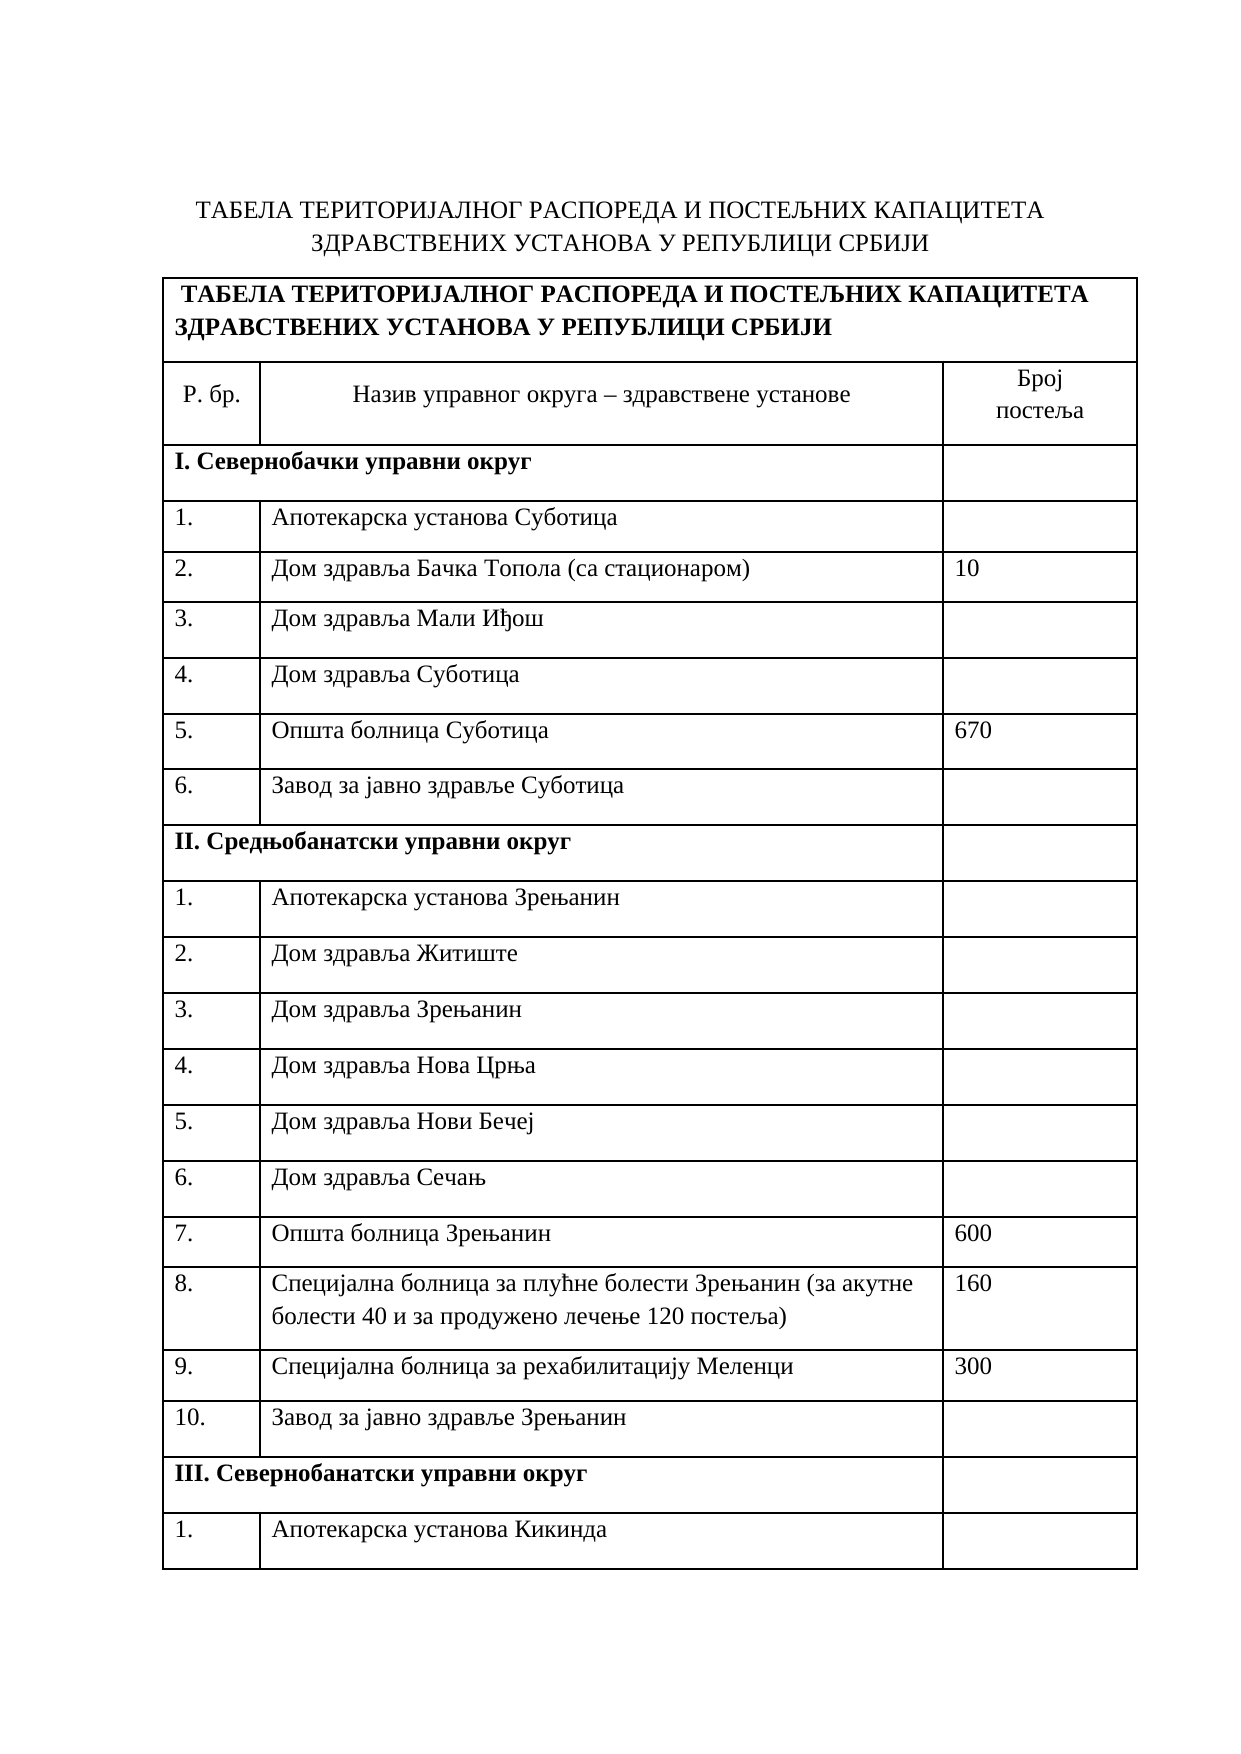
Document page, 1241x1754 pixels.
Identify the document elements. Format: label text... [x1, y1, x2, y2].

table_cell [944, 659, 1136, 713]
table_cell 10. [164, 1402, 259, 1456]
table_cell 600 [944, 1218, 1136, 1266]
table_cell III. Севернобанатски управни округ [164, 1458, 942, 1512]
table_cell [944, 1106, 1136, 1160]
table_cell [944, 1458, 1136, 1512]
table_cell 1. [164, 882, 259, 936]
table_cell 10 [944, 553, 1136, 601]
table_cell [944, 826, 1136, 880]
table_cell Специјална болница за плућне болести Зрењанин (за акутне болести 40 и за продужено лечење 120 постеља) [261, 1268, 942, 1349]
table_cell 2. [164, 938, 259, 992]
table_cell Назив управног округа – здравствене установе [261, 363, 942, 444]
table_cell 300 [944, 1351, 1136, 1400]
table_cell [944, 1162, 1136, 1216]
table_cell [944, 770, 1136, 824]
table_cell Општа болница Зрењанин [261, 1218, 942, 1266]
table_cell Апотекарска установа Кикинда [261, 1514, 942, 1567]
table_cell 670 [944, 715, 1136, 768]
table_cell Завод за јавно здравље Суботица [261, 770, 942, 824]
table_cell Општа болница Суботица [261, 715, 942, 768]
table_cell II. Средњобанатски управни округ [164, 826, 942, 880]
table_cell Апотекарска установа Суботица [261, 502, 942, 551]
table_cell 6. [164, 770, 259, 824]
table_cell Дом здравља Сечањ [261, 1162, 942, 1216]
table_cell 4. [164, 1050, 259, 1104]
table_cell 1. [164, 1514, 259, 1567]
text ТАБЕЛА ТЕРИТОРИЈАЛНОГ РАСПОРЕДА И ПОСТЕЉНИХ КАПАЦИТЕТА ЗДРАВСТВEНИХ УСТАНОВА У РЕПУБЛИЦИ СРБИЈИ [150, 196, 1090, 257]
table_cell [944, 1514, 1136, 1567]
table_cell I. Севернобачки управни округ [164, 446, 942, 500]
table_cell Дом здравља Нови Бечеј [261, 1106, 942, 1160]
table_cell 2. [164, 553, 259, 601]
table_cell 8. [164, 1268, 259, 1349]
table_cell 3. [164, 603, 259, 657]
table_cell 6. [164, 1162, 259, 1216]
table_cell Дом здравља Нова Црња [261, 1050, 942, 1104]
table_cell Р. бр. [164, 363, 259, 444]
table_cell 5. [164, 1106, 259, 1160]
table_cell [944, 603, 1136, 657]
table_cell [944, 938, 1136, 992]
table_cell 1. [164, 502, 259, 551]
table_cell 7. [164, 1218, 259, 1266]
table_cell 5. [164, 715, 259, 768]
table_cell 4. [164, 659, 259, 713]
table_cell Апотекарска установа Зрењанин [261, 882, 942, 936]
table_cell [944, 994, 1136, 1048]
table_cell [944, 882, 1136, 936]
table_cell 3. [164, 994, 259, 1048]
table_cell [944, 1050, 1136, 1104]
table_cell [944, 446, 1136, 500]
table_cell 160 [944, 1268, 1136, 1349]
table_cell [944, 1402, 1136, 1456]
table_cell [944, 502, 1136, 551]
table_cell Дом здравља Зрењанин [261, 994, 942, 1048]
table_cell Дом здравља Бачка Топола (са стационаром) [261, 553, 942, 601]
table_cell Дом здравља Суботица [261, 659, 942, 713]
table_cell Завод за јавно здравље Зрењанин [261, 1402, 942, 1456]
table_cell Дом здравља Житиште [261, 938, 942, 992]
table_cell 9. [164, 1351, 259, 1400]
table_header ТАБЕЛА ТЕРИТОРИЈАЛНОГ РАСПОРЕДА И ПОСТЕЉНИХ КАПАЦИТЕТА ЗДРАВСТВEНИХ УСТАНОВА У РЕПУБЛИЦИ СРБИЈИ [164, 279, 1136, 361]
table_cell Дом здравља Мали Иђош [261, 603, 942, 657]
table_cell Специјална болница за рехабилитацију Меленци [261, 1351, 942, 1400]
table_cell Број постеља [944, 363, 1136, 444]
